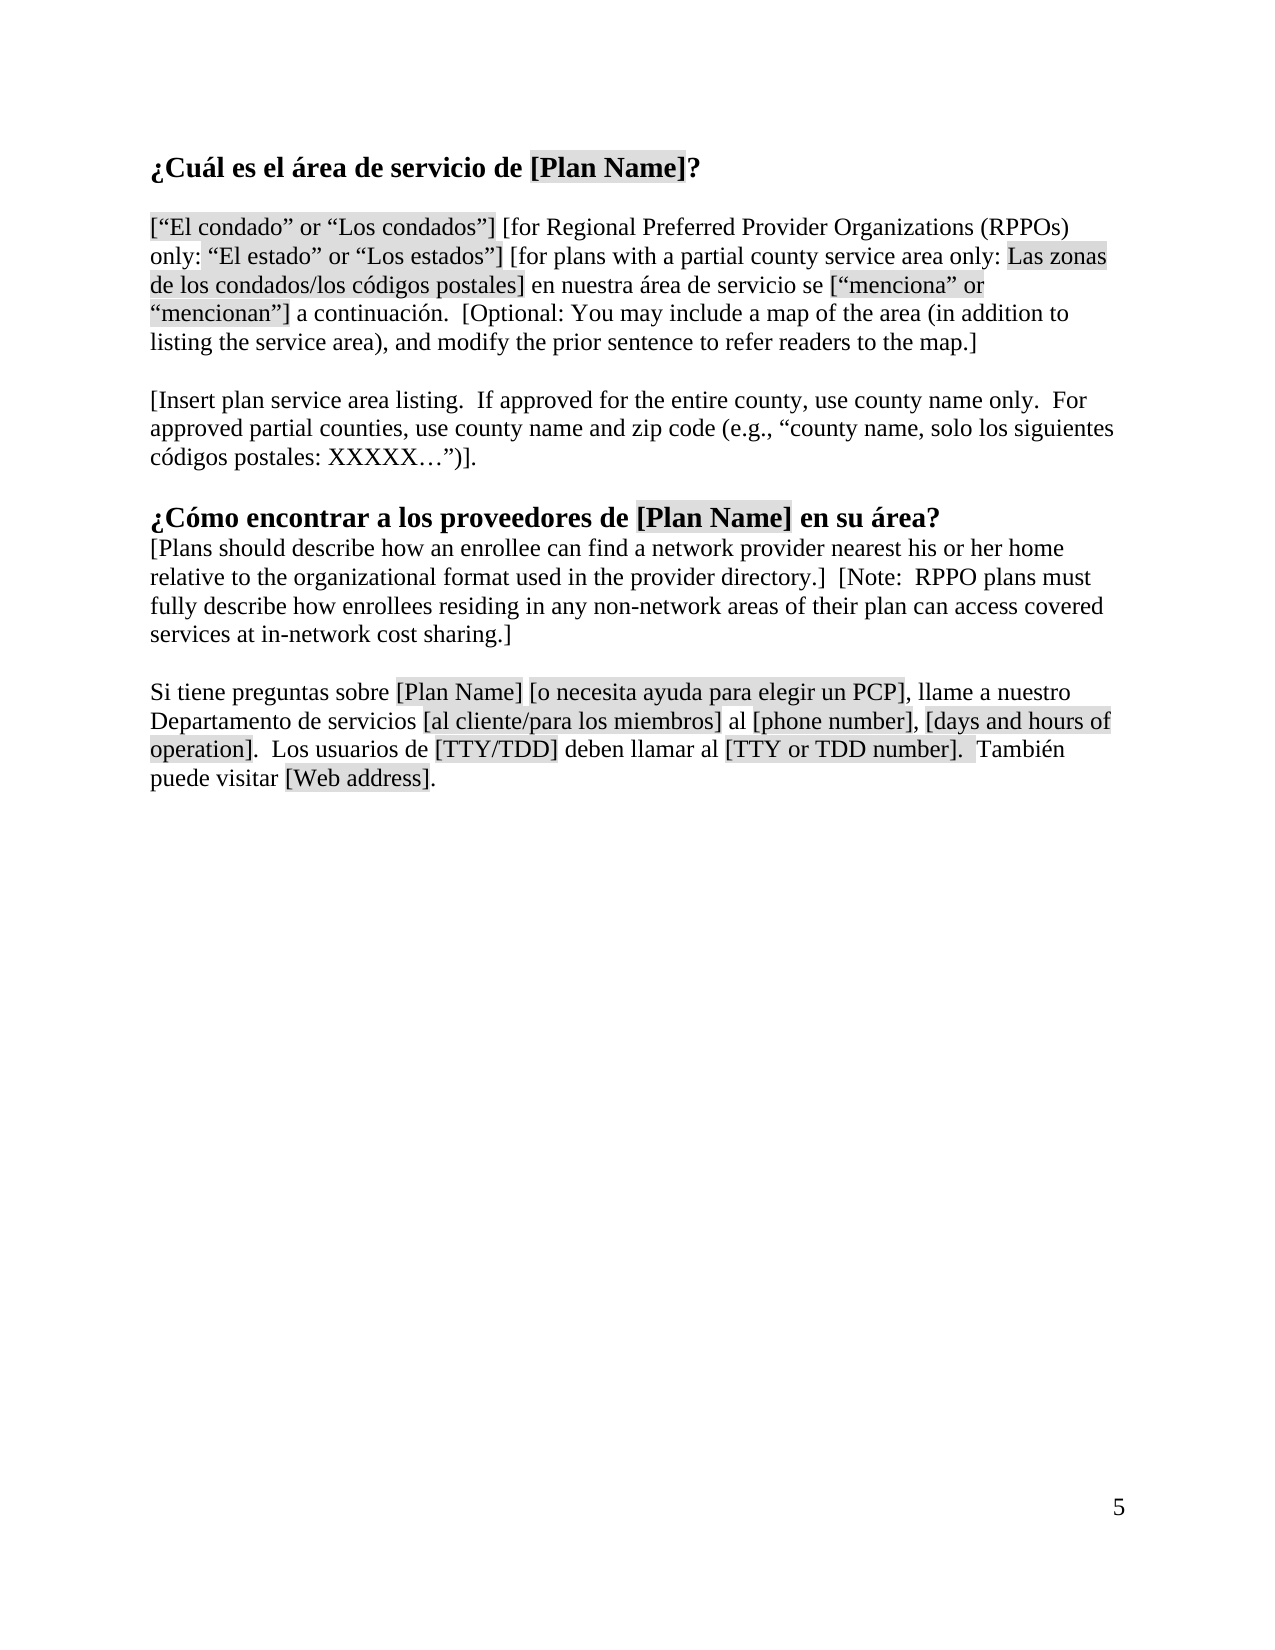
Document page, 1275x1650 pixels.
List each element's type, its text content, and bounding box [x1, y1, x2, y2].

subtitle ¿Cuál es el área de servicio de [Plan Name]? [686, 150, 1125, 183]
text [Insert plan service area listing. If approved for the entire county, use county name only. For approved partial counties, use county name and zip code (e.g., “county name, solo los siguientes códigos postales: XXXXX…”)]. [150, 385, 1125, 471]
text [“El condado” or “Los condados”] [for Regional Preferred Provider Organizations (RPPOs) only: “El estado” or “Los estados”] [for plans with a partial county service area only: Las zonas de los condados/los códigos postales] en nuestra área de servicio se [“menciona” or “mencionan”] a continuación. [Optional: You may include a map of the area (in addition to listing the service area), and modify the prior sentence to refer readers to the map.] [150, 212, 1125, 356]
text [Plans should describe how an enrollee can find a network provider nearest his or her home relative to the organizational format used in the provider directory.] [Note: RPPO plans must fully describe how enrollees residing in any non-network areas of their plan can access covered services at in-network cost sharing.] [150, 533, 1125, 648]
subtitle ¿Cuál es el área de servicio de [Plan Name]? [150, 150, 530, 183]
subtitle ¿Cómo encontrar a los proveedores de [Plan Name] en su área? [150, 500, 636, 533]
subtitle ¿Cómo encontrar a los proveedores de [Plan Name] en su área? [792, 500, 1125, 533]
text Si tiene preguntas sobre [Plan Name] [o necesita ayuda para elegir un PCP], llame a nuestro Departamento de servicios [al cliente/para los miembros] al [phone number], [days and hours of operation]. Los usuarios de [TTY/TDD] deben llamar al [TTY or TDD number]. También puede visitar [Web address]. [150, 677, 1125, 792]
